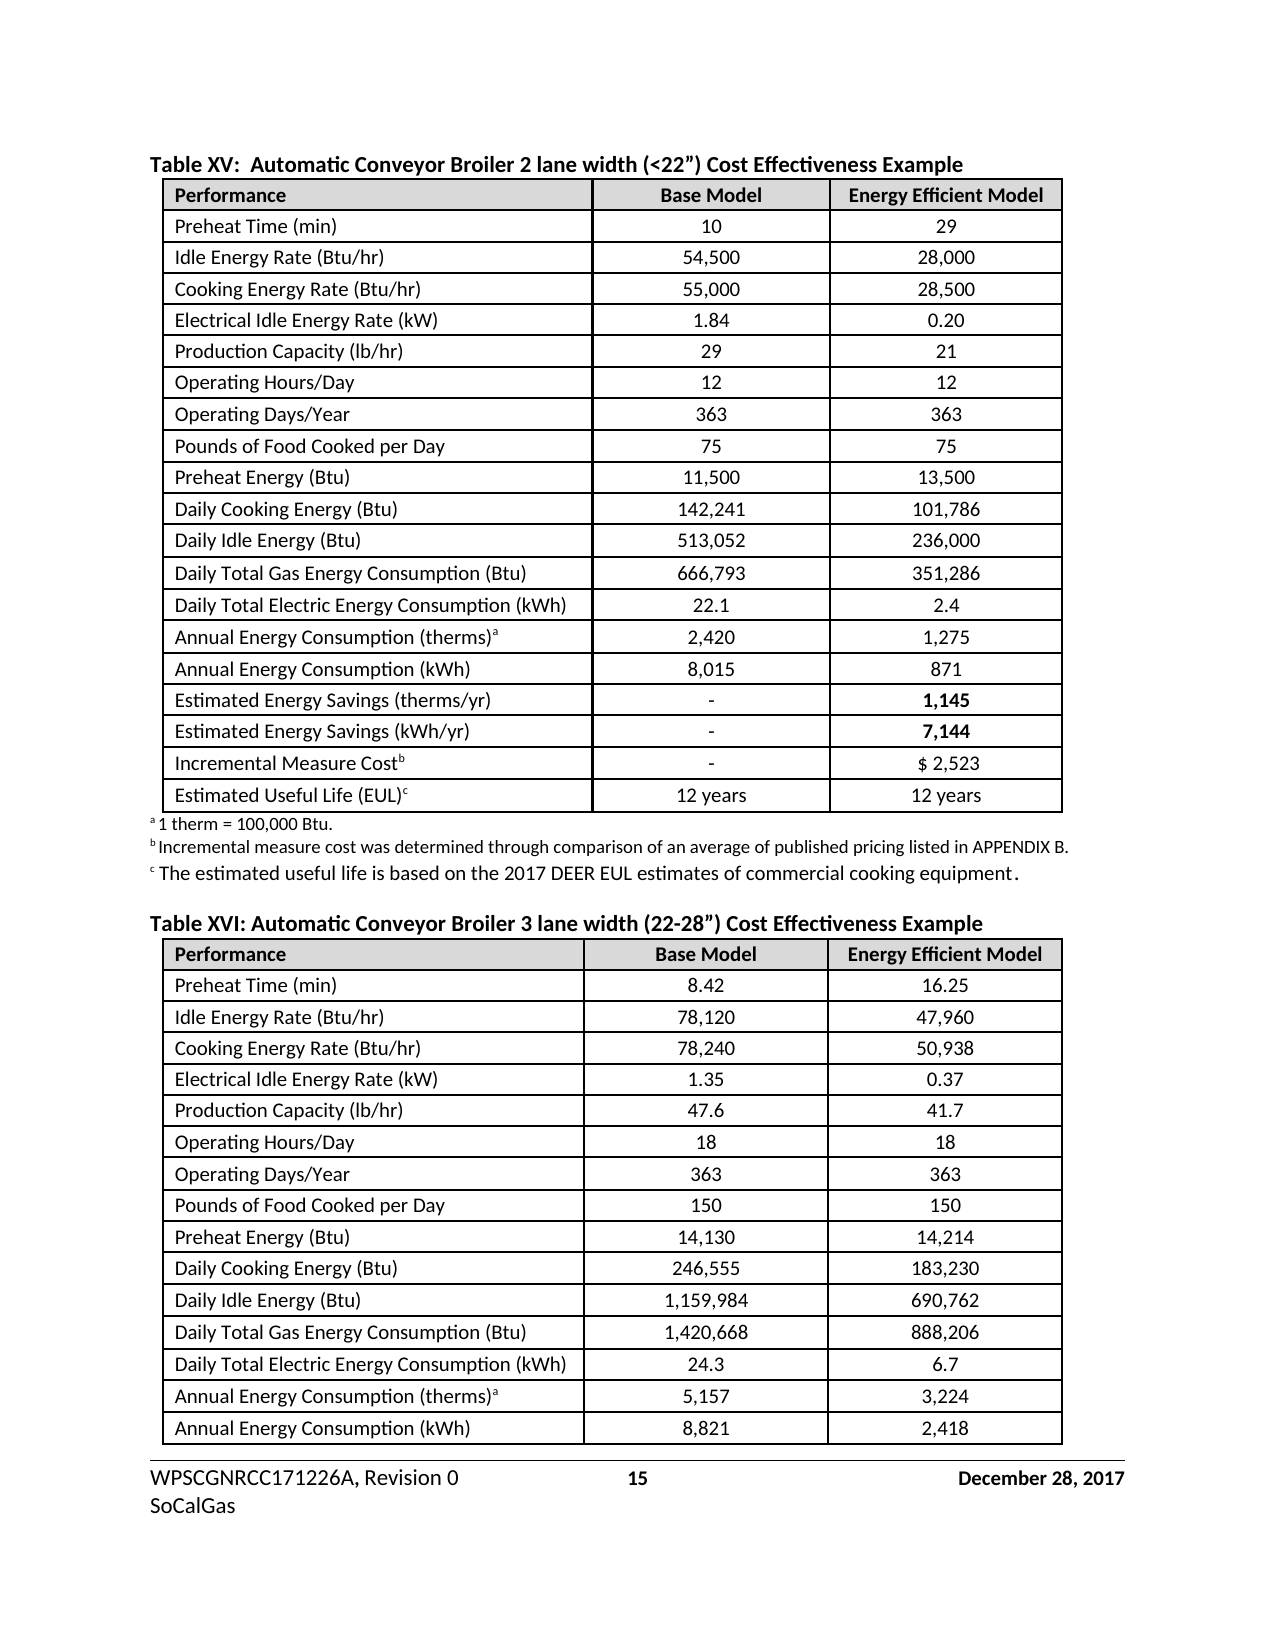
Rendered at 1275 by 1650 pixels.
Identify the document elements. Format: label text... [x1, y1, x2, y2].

table_cell 8.42 [585, 971, 827, 1000]
table_cell Incremental Measure Costb [164, 748, 591, 778]
table_cell 150 [829, 1191, 1061, 1220]
table_cell Preheat Energy (Btu) [164, 1222, 583, 1251]
table_cell Idle Energy Rate (Btu/hr) [164, 243, 591, 272]
table_cell Daily Total Electric Energy Consumption (kWh) [164, 1350, 583, 1379]
table_cell - [594, 685, 829, 714]
table_cell Daily Total Electric Energy Consumption (kWh) [164, 590, 591, 619]
table_cell Annual Energy Consumption (therms)a [164, 1381, 583, 1411]
table_cell 6.7 [829, 1350, 1061, 1379]
table_cell 18 [829, 1127, 1061, 1156]
table_cell 2,420 [594, 621, 829, 652]
table_cell 0.37 [829, 1065, 1061, 1094]
text b Incremental measure cost was determined through comparison of an average of published pricing listed in APPENDIX B. [150, 836, 1125, 858]
table_cell 55,000 [594, 274, 829, 303]
table_cell 28,000 [831, 243, 1061, 272]
table_cell 75 [831, 431, 1061, 461]
table_cell 0.20 [831, 305, 1061, 334]
table_cell Production Capacity (lb/hr) [164, 1096, 583, 1125]
table_cell Preheat Time (min) [164, 971, 583, 1000]
table_cell 1,420,668 [585, 1317, 827, 1347]
table_cell Daily Total Gas Energy Consumption (Btu) [164, 558, 591, 588]
table_cell Daily Cooking Energy (Btu) [164, 1253, 583, 1282]
table_cell 236,000 [831, 525, 1061, 556]
table_header Base Model [585, 940, 827, 969]
text a 1 therm = 100,000 Btu. [150, 813, 1125, 836]
table_header Base Model [594, 180, 829, 209]
table_cell 2.4 [831, 590, 1061, 619]
table_cell 690,762 [829, 1285, 1061, 1315]
table_cell Estimated Energy Savings (therms/yr) [164, 685, 591, 714]
table_cell 1.84 [594, 305, 829, 334]
table_cell 54,500 [594, 243, 829, 272]
table_cell 363 [829, 1158, 1061, 1189]
text c The estimated useful life is based on the 2017 DEER EUL estimates of commercial cooking equipment. [150, 858, 1125, 886]
table_header Performance [164, 180, 591, 209]
table_cell 1,145 [831, 685, 1061, 714]
table_cell 21 [831, 336, 1061, 366]
table_cell Preheat Time (min) [164, 211, 591, 241]
table_cell 78,120 [585, 1002, 827, 1031]
table_cell 1,275 [831, 621, 1061, 652]
table_cell 183,230 [829, 1253, 1061, 1282]
table_cell 3,224 [829, 1381, 1061, 1411]
table_header Energy Efficient Model [829, 940, 1061, 969]
table_cell 363 [585, 1158, 827, 1189]
table_cell 12 [594, 368, 829, 397]
table_cell 246,555 [585, 1253, 827, 1282]
table_cell 363 [594, 399, 829, 429]
table_cell Cooking Energy Rate (Btu/hr) [164, 1033, 583, 1062]
table_cell 50,938 [829, 1033, 1061, 1062]
table_cell Electrical Idle Energy Rate (kW) [164, 1065, 583, 1094]
table_cell 28,500 [831, 274, 1061, 303]
table_cell 5,157 [585, 1381, 827, 1411]
table_cell 12 years [594, 780, 829, 811]
table_cell 1.35 [585, 1065, 827, 1094]
table_cell Annual Energy Consumption (kWh) [164, 654, 591, 683]
table_cell 47.6 [585, 1096, 827, 1125]
table_cell 29 [594, 336, 829, 366]
table_cell Estimated Useful Life (EUL)c [164, 780, 591, 811]
table_cell Operating Days/Year [164, 1158, 583, 1189]
table_cell Operating Hours/Day [164, 1127, 583, 1156]
table_cell 47,960 [829, 1002, 1061, 1031]
table_cell 142,241 [594, 494, 829, 523]
table_cell 2,418 [829, 1413, 1061, 1442]
table_cell 888,206 [829, 1317, 1061, 1347]
table_cell 12 years [831, 780, 1061, 811]
table_cell Preheat Energy (Btu) [164, 463, 591, 492]
table_cell Electrical Idle Energy Rate (kW) [164, 305, 591, 334]
table_header Energy Efficient Model [831, 180, 1061, 209]
table_cell Cooking Energy Rate (Btu/hr) [164, 274, 591, 303]
table_cell 75 [594, 431, 829, 461]
table_cell 14,214 [829, 1222, 1061, 1251]
table_cell 7,144 [831, 716, 1061, 746]
table_cell 78,240 [585, 1033, 827, 1062]
table_cell Daily Cooking Energy (Btu) [164, 494, 591, 523]
table_cell 10 [594, 211, 829, 241]
table_cell $ 2,523 [831, 748, 1061, 778]
table_cell 513,052 [594, 525, 829, 556]
table_cell 41.7 [829, 1096, 1061, 1125]
table_cell 8,015 [594, 654, 829, 683]
table_cell Estimated Energy Savings (kWh/yr) [164, 716, 591, 746]
table_header Performance [164, 940, 583, 969]
table_cell Pounds of Food Cooked per Day [164, 431, 591, 461]
table_cell Daily Idle Energy (Btu) [164, 1285, 583, 1315]
table_cell 18 [585, 1127, 827, 1156]
table_cell Operating Days/Year [164, 399, 591, 429]
table_cell 363 [831, 399, 1061, 429]
table_cell Operating Hours/Day [164, 368, 591, 397]
table_cell 16.25 [829, 971, 1061, 1000]
table_cell Daily Idle Energy (Btu) [164, 525, 591, 556]
table_cell 14,130 [585, 1222, 827, 1251]
table_cell 22.1 [594, 590, 829, 619]
table_cell Idle Energy Rate (Btu/hr) [164, 1002, 583, 1031]
table_cell 666,793 [594, 558, 829, 588]
table_cell - [594, 748, 829, 778]
table_cell 150 [585, 1191, 827, 1220]
table_cell 24.3 [585, 1350, 827, 1379]
table_cell 871 [831, 654, 1061, 683]
table_cell 351,286 [831, 558, 1061, 588]
table_cell 13,500 [831, 463, 1061, 492]
table_cell 29 [831, 211, 1061, 241]
table_cell 101,786 [831, 494, 1061, 523]
table_cell 1,159,984 [585, 1285, 827, 1315]
table_cell Annual Energy Consumption (therms)a [164, 621, 591, 652]
table_cell Annual Energy Consumption (kWh) [164, 1413, 583, 1442]
table_cell 12 [831, 368, 1061, 397]
table_cell Daily Total Gas Energy Consumption (Btu) [164, 1317, 583, 1347]
table_cell Production Capacity (lb/hr) [164, 336, 591, 366]
table_cell 8,821 [585, 1413, 827, 1442]
table_cell - [594, 716, 829, 746]
table_cell Pounds of Food Cooked per Day [164, 1191, 583, 1220]
table_cell 11,500 [594, 463, 829, 492]
